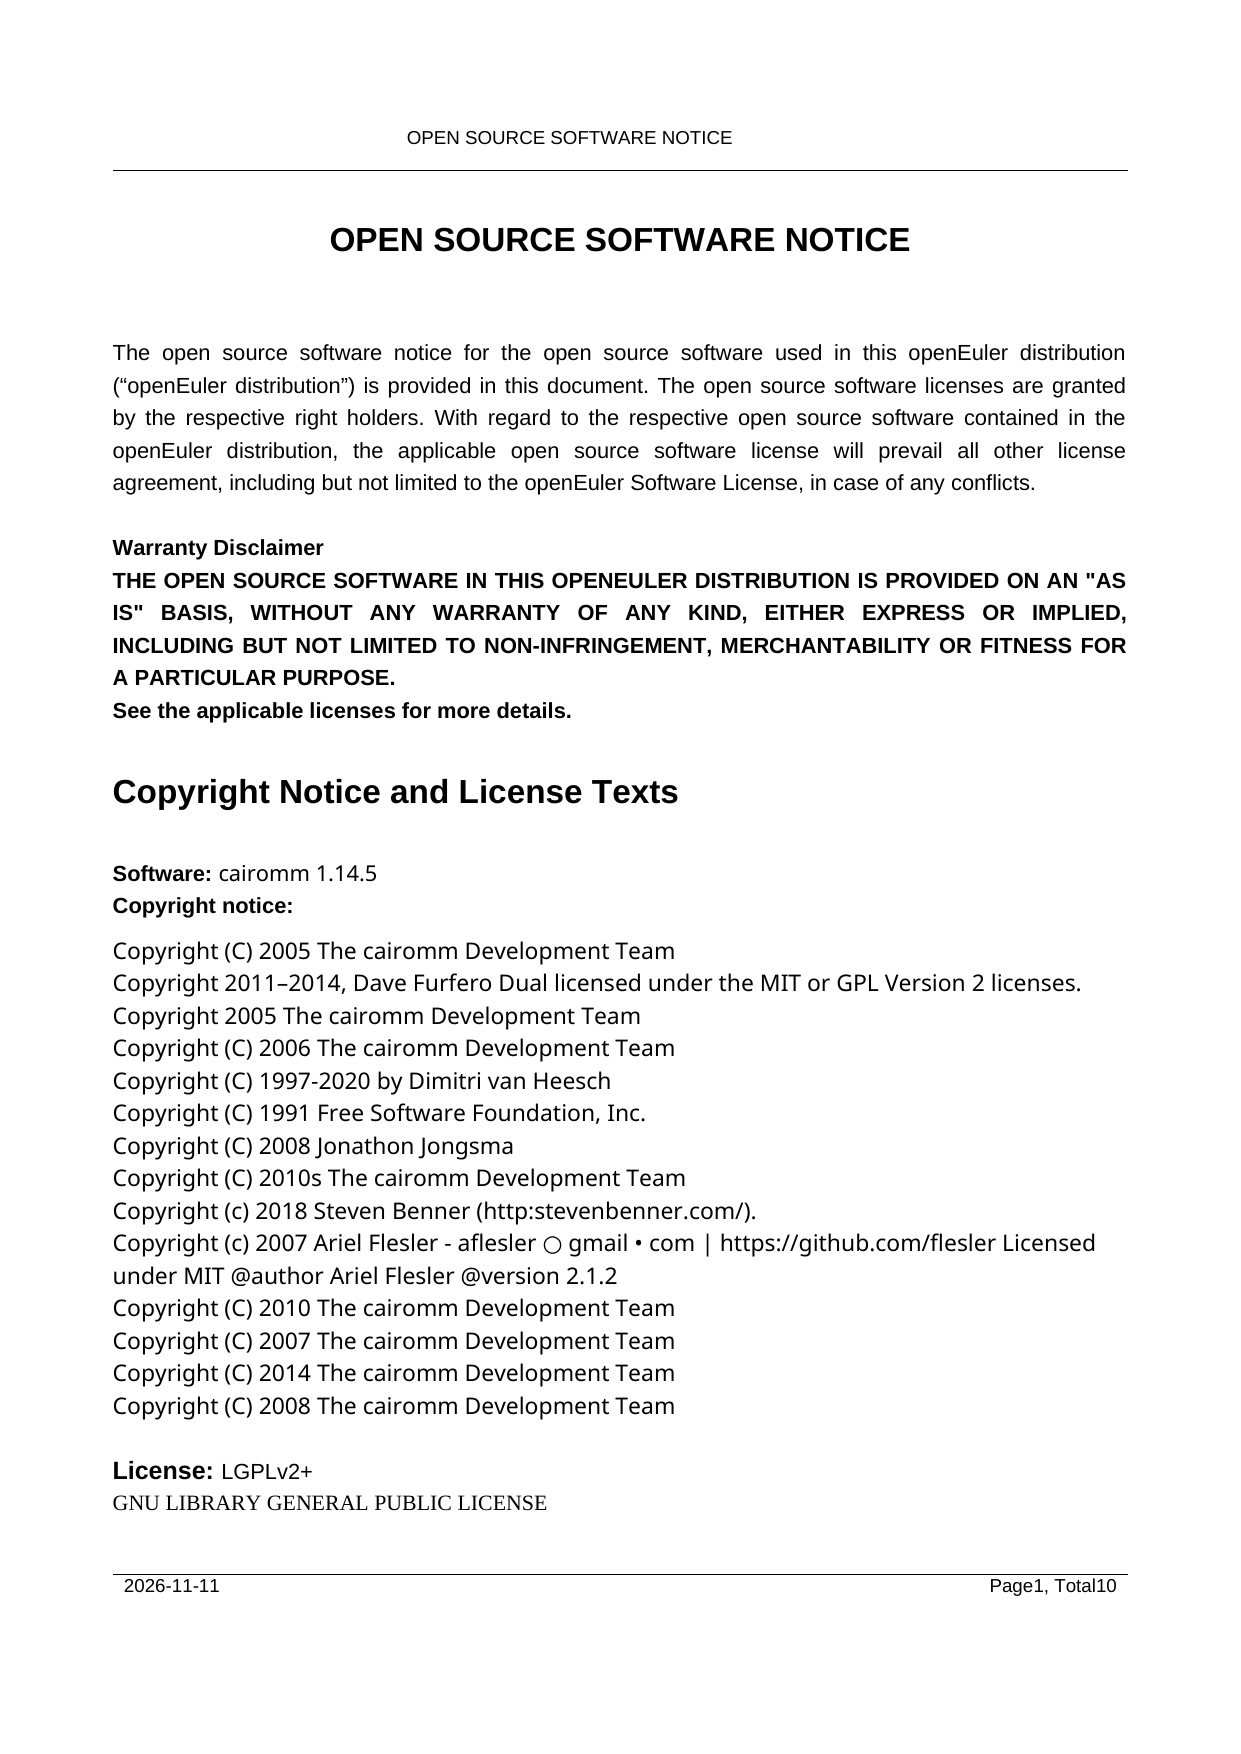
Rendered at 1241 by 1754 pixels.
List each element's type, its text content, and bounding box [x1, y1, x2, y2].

text The open source software notice for the open source software used in this openEuler distribution (“openEuler distribution”) is provided in this document. The open source software licenses are granted by the respective right holders. With regard to the respective open source software contained in the openEuler distribution, the applicable open source software license will prevail all other license agreement, including but not limited to the openEuler Software License, in case of any conflicts. [112, 336, 1128, 499]
text Copyright (C) 2005 The cairomm Development Team Copyright 2011–2014, Dave Furfero Dual licensed under the MIT or GPL Version 2 licenses. Copyright 2005 The cairomm Development Team Copyright (C) 2006 The cairomm Development Team Copyright (C) 1997-2020 by Dimitri van Heesch Copyright (C) 1991 Free Software Foundation, Inc. Copyright (C) 2008 Jonathon Jongsma Copyright (C) 2010s The cairomm Development Team Copyright (c) 2018 Steven Benner (http:stevenbenner.com/). Copyright (c) 2007 Ariel Flesler - aflesler ○ gmail • com | https://github.com/flesler Licensed under MIT @author Ariel Flesler @version 2.1.2 Copyright (C) 2010 The cairomm Development Team Copyright (C) 2007 The cairomm Development Team Copyright (C) 2014 The cairomm Development Team Copyright (C) 2008 The cairomm Development Team [112, 934, 1128, 1454]
text Copyright notice: [112, 889, 1128, 921]
text THE OPEN SOURCE SOFTWARE IN THIS OPENEULER DISTRIBUTION IS PROVIDED ON AN "AS IS" BASIS, WITHOUT ANY WARRANTY OF ANY KIND, EITHER EXPRESS OR IMPLIED, INCLUDING BUT NOT LIMITED TO NON-INFRINGEMENT, MERCHANTABILITY OR FITNESS FOR A PARTICULAR PURPOSE. See the applicable licenses for more details. [112, 564, 1128, 726]
text License: LGPLv2+ [112, 1454, 1128, 1486]
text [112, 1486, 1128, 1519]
text Warranty Disclaimer [112, 531, 1128, 564]
title Software: cairomm 1.14.5 [112, 856, 1128, 889]
text Copyright Notice and License Texts [112, 759, 1128, 824]
text OPEN SOURCE SOFTWARE NOTICE [112, 206, 1128, 271]
